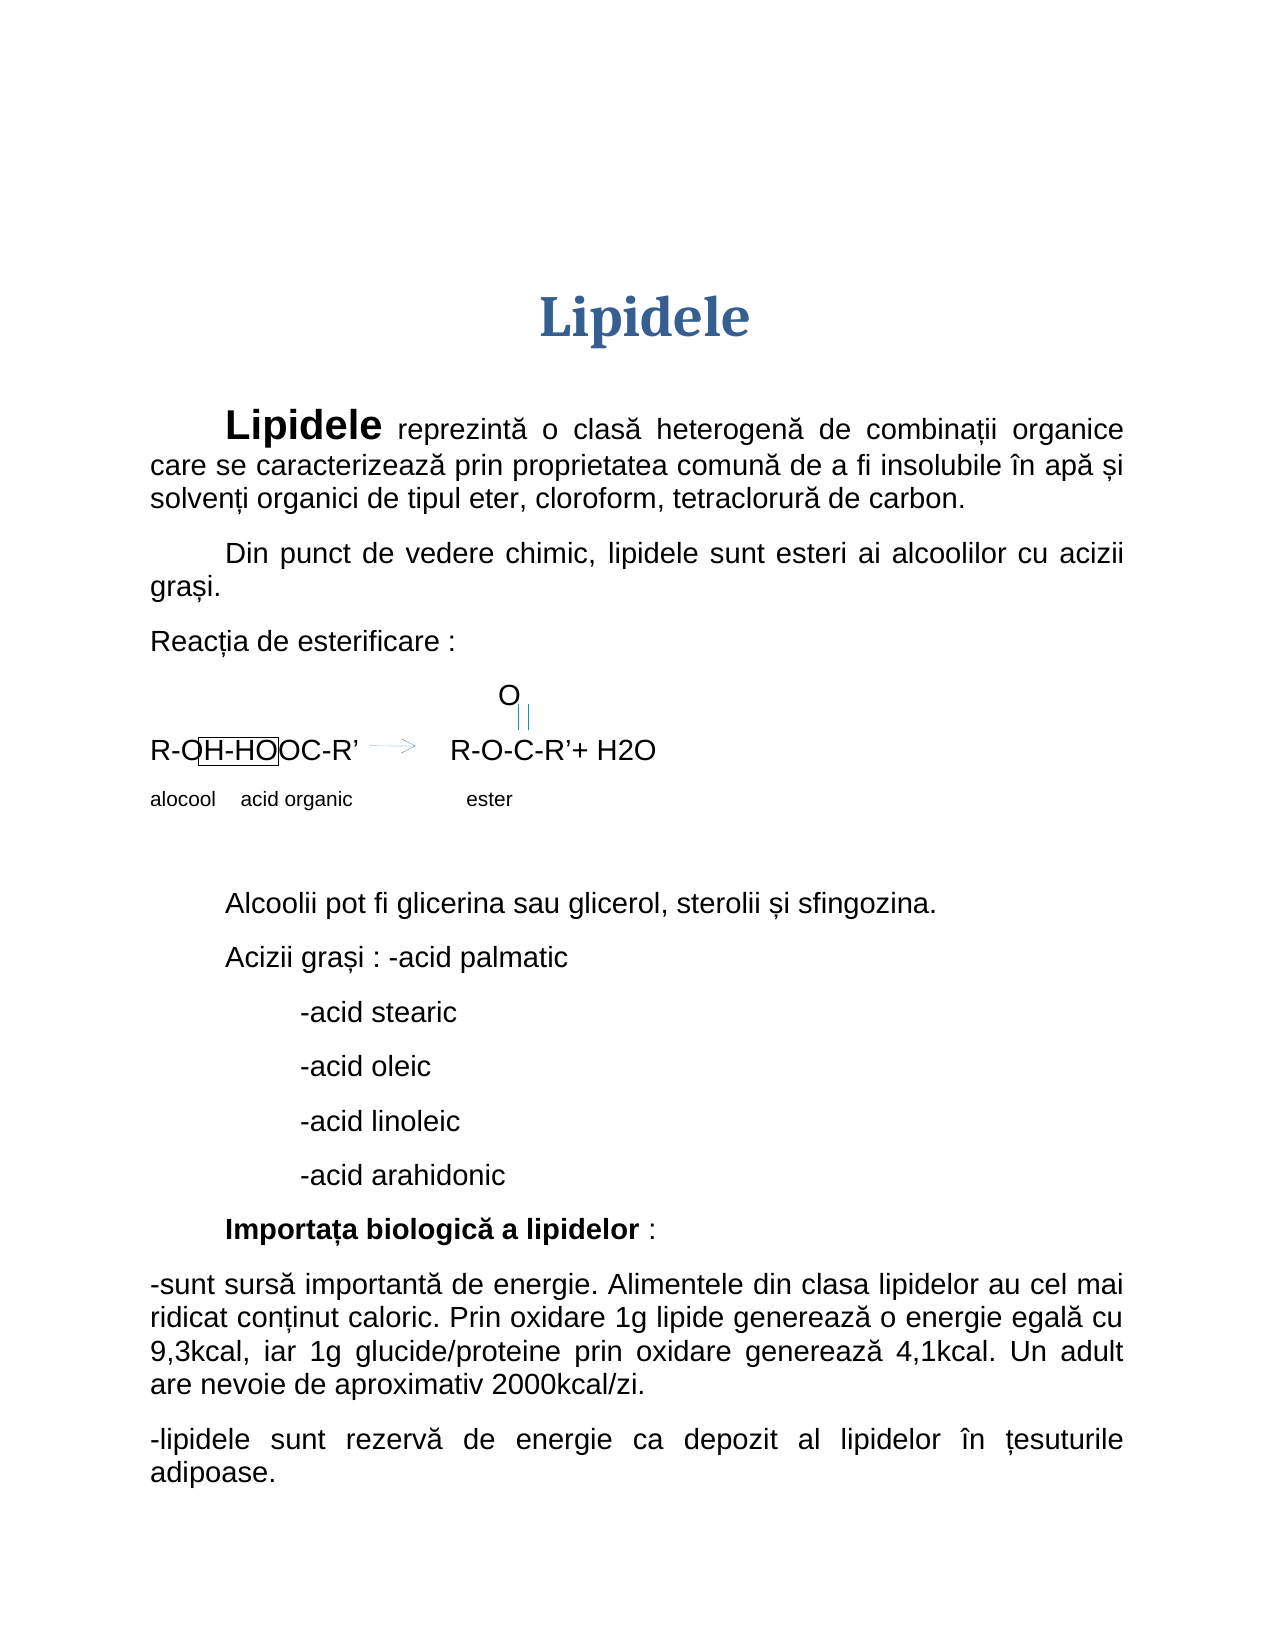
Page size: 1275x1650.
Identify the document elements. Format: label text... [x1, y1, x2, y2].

text O [150, 678, 1125, 712]
text -acid oleic [150, 1049, 1125, 1083]
text R-OH-HOOC-R’ R-O-C-R’+ H2O [150, 733, 1125, 766]
text -lipidele sunt rezervă de energie ca depozit al lipidelor în țesuturile adipoase. [150, 1422, 1125, 1489]
text Lipidele reprezintă o clasă heterogenă de combinații organice care se caracterizează prin proprietatea comună de a fi insolubile în apă și solvenți organici de tipul eter, cloroform, tetraclorură de carbon. [150, 400, 1125, 515]
text -acid stearic [150, 995, 1125, 1028]
text Din punct de vedere chimic, lipidele sunt esteri ai alcoolilor cu acizii grași. [150, 536, 1125, 603]
text -sunt sursă importantă de energie. Alimentele din clasa lipidelor au cel mai ridicat conținut caloric. Prin oxidare 1g lipide generează o energie egală cu 9,3kcal, iar 1g glucide/proteine prin oxidare generează 4,1kcal. Un adult are nevoie de aproximativ 2000kcal/zi. [150, 1267, 1125, 1401]
text -acid linoleic [150, 1104, 1125, 1137]
subtitle Lipidele [375, 284, 1125, 351]
text Reacția de esterificare : [150, 624, 1125, 657]
text Importața biologică a lipidelor : [150, 1212, 1125, 1246]
text Alcoolii pot fi glicerina sau glicerol, sterolii și sfingozina. [150, 886, 1125, 920]
text alocool acid organic ester [150, 787, 1125, 811]
text -acid arahidonic [150, 1158, 1125, 1192]
text Acizii grași : -acid palmatic [150, 941, 1125, 974]
